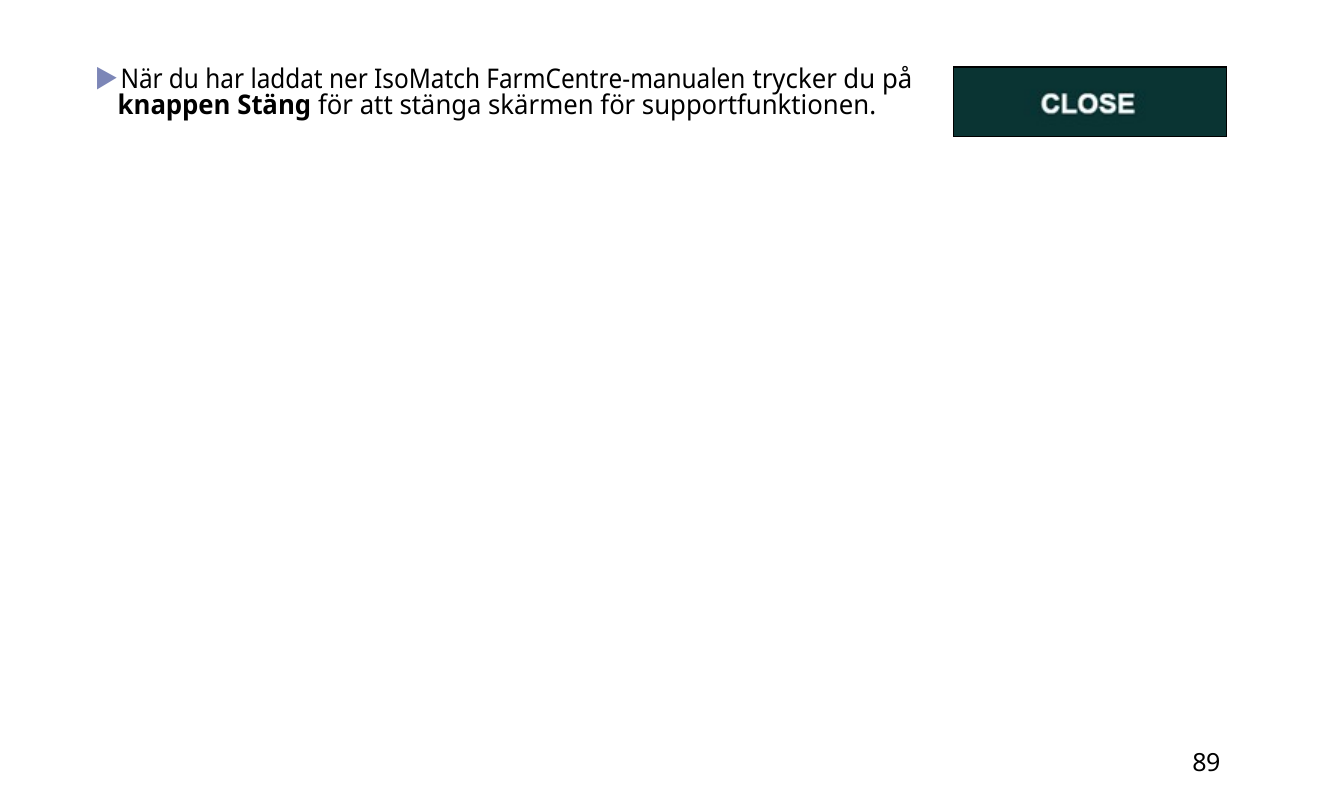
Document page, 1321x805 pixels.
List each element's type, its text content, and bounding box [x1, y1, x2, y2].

list När du har laddat ner IsoMatch FarmCentre-manualen trycker du på knappen Stäng för att stänga skärmen för supportfunktionen. [94, 67, 914, 122]
picture [954, 68, 1226, 136]
